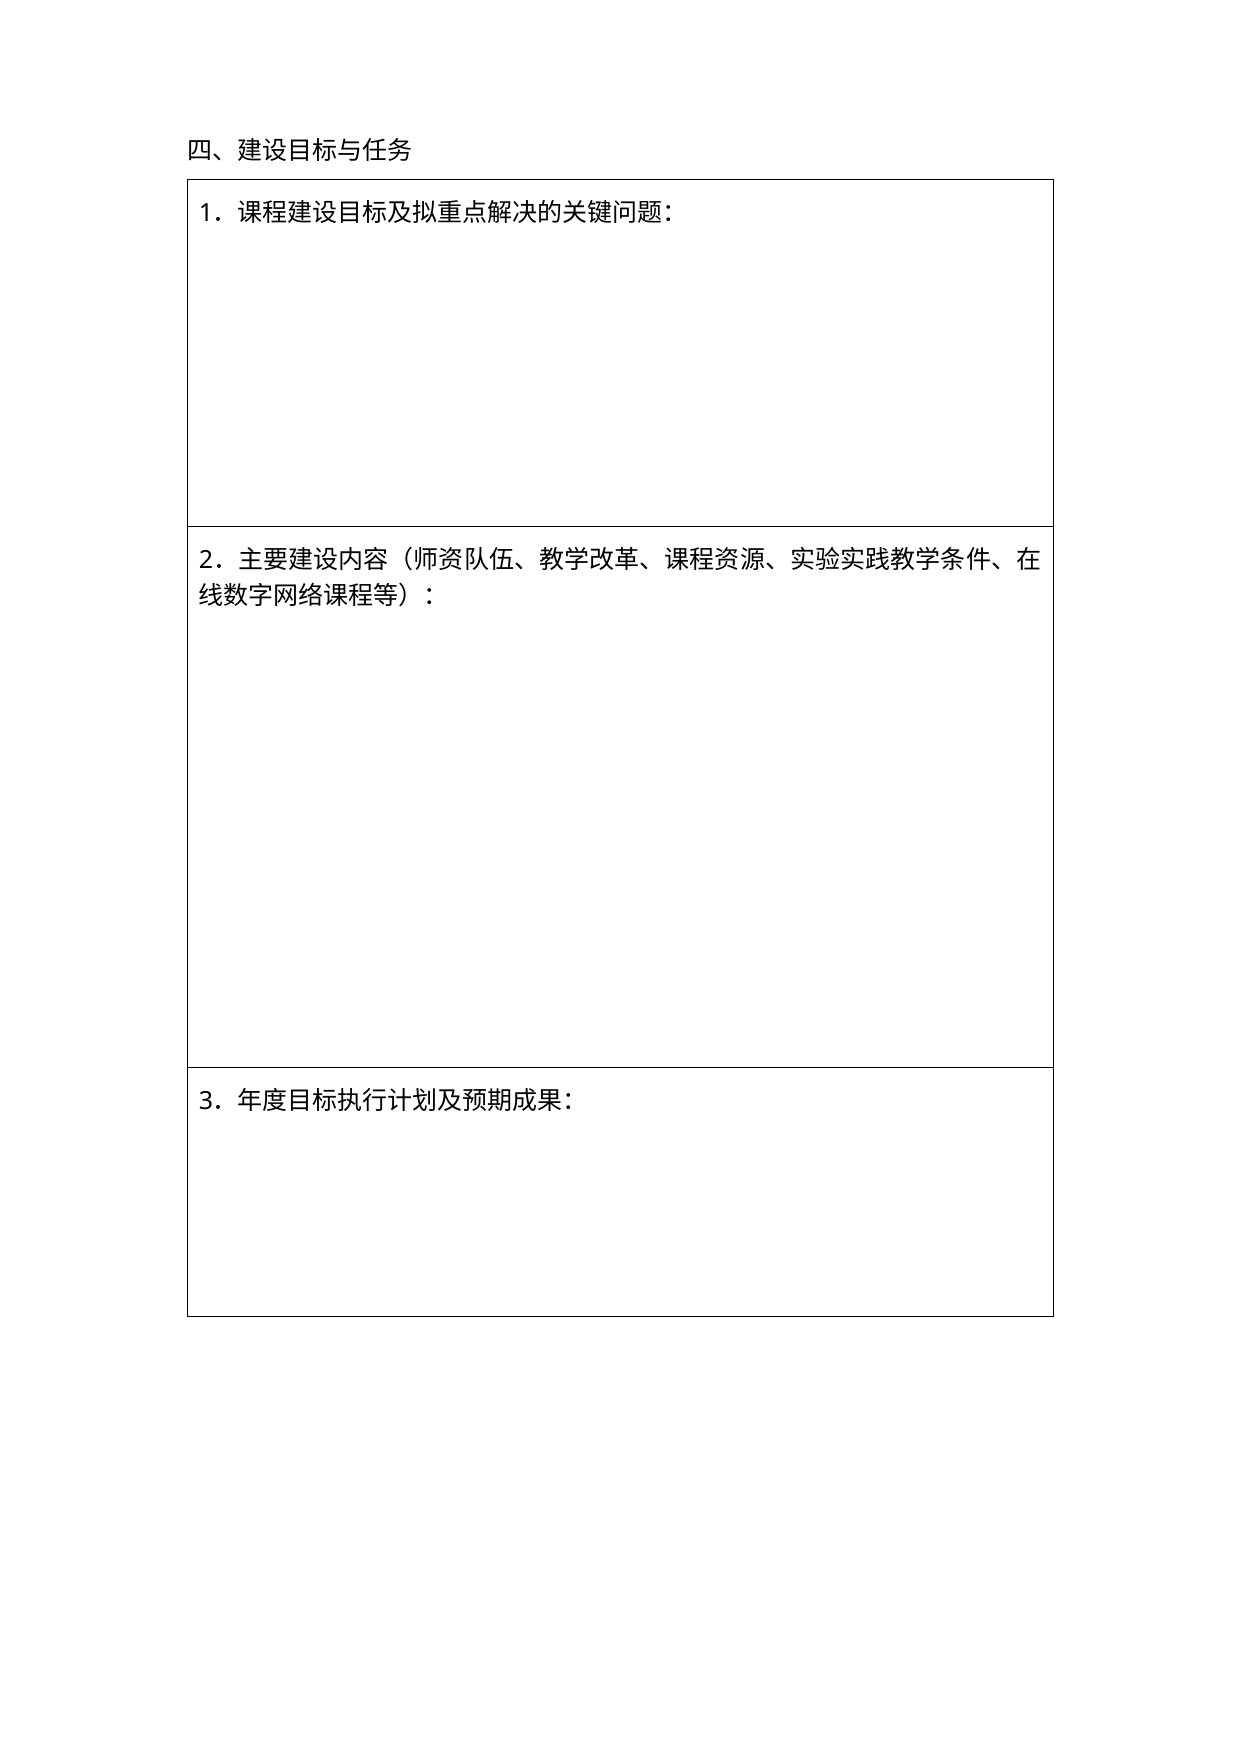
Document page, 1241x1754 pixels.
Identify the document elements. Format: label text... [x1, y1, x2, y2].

text 四、建设目标与任务 [187, 131, 1053, 167]
table_cell 3．年度目标执行计划及预期成果： [188, 1068, 1053, 1316]
table_cell 2．主要建设内容（师资队伍、教学改革、课程资源、实验实践教学条件、在线数字网络课程等）： [188, 527, 1053, 1067]
table_header 1．课程建设目标及拟重点解决的关键问题： [188, 180, 1053, 526]
